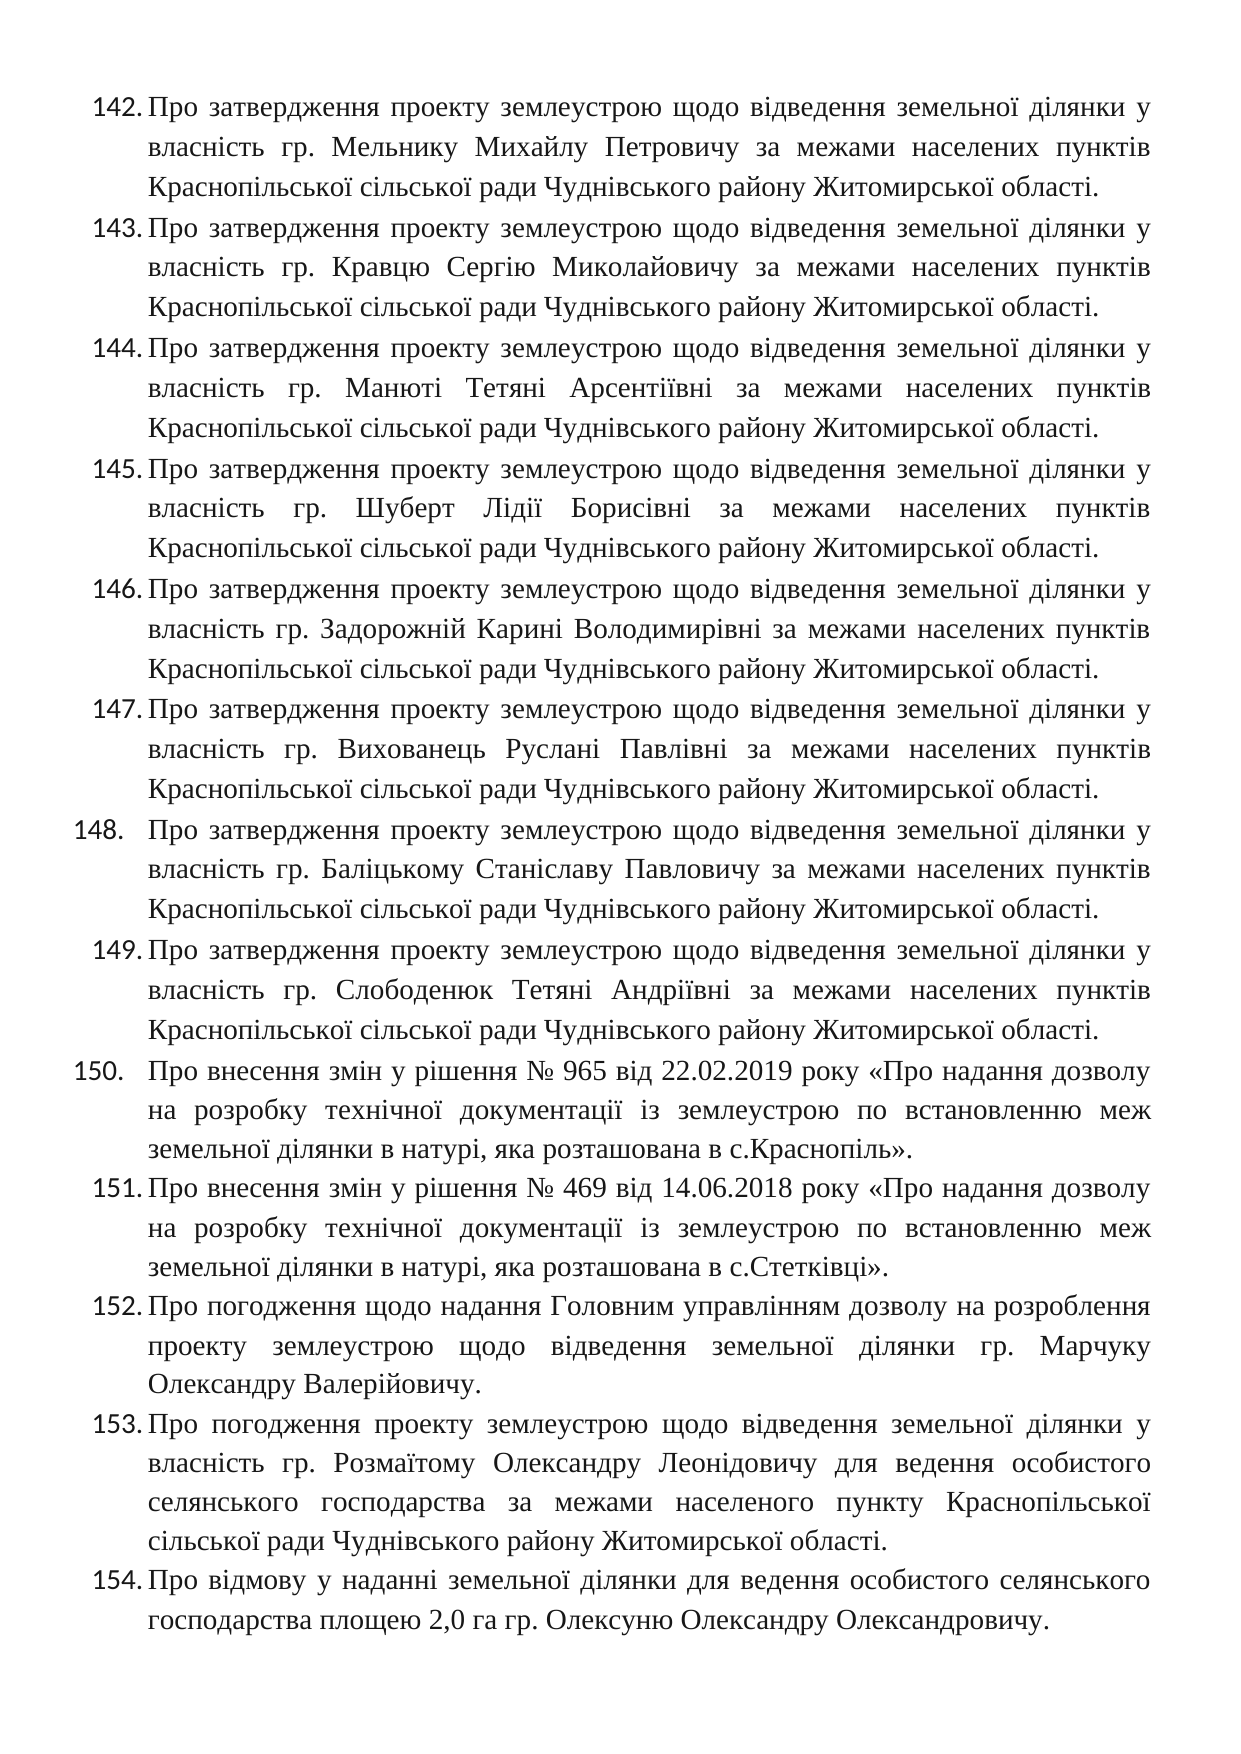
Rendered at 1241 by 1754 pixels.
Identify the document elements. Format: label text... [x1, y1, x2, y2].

list Про погодження проекту землеустрою щодо відведення земельної ділянки у власність гр. Розмаїтому Олександру Леонідовичу для ведення особистого селянського господарства за межами населеного пункту Краснопільської сільської ради Чуднівського району Житомирської області. [91, 1405, 1152, 1556]
list Про затвердження проекту землеустрою щодо відведення земельної ділянки у власність гр. Манюті Тетяні Арсентіївні за межами населених пунктів Краснопільської сільської ради Чуднівського району Житомирської області. [91, 329, 1152, 444]
list Про затвердження проекту землеустрою щодо відведення земельної ділянки у власність гр. Слободенюк Тетяні Андріївні за межами населених пунктів Краснопільської сільської ради Чуднівського району Житомирської області. [91, 931, 1152, 1047]
list Про затвердження проекту землеустрою щодо відведення земельної ділянки у власність гр. Мельнику Михайлу Петровичу за межами населених пунктів Краснопільської сільської ради Чуднівського району Житомирської області. [91, 88, 1152, 204]
list Про внесення змін у рішення № 469 від 14.06.2018 року «Про надання дозволу на розробку технічної документації із землеустрою по встановленню меж земельної ділянки в натурі, яка розташована в с.Стетківці». [91, 1169, 1152, 1282]
list Про затвердження проекту землеустрою щодо відведення земельної ділянки у власність гр. Вихованець Руслані Павлівні за межами населених пунктів Краснопільської сільської ради Чуднівського району Житомирської області. [91, 691, 1152, 806]
list Про погодження щодо надання Головним управлінням дозволу на розроблення проекту землеустрою щодо відведення земельної ділянки гр. Марчуку Олександру Валерійовичу. [91, 1287, 1152, 1400]
list Про затвердження проекту землеустрою щодо відведення земельної ділянки у власність гр. Баліцькому Станіславу Павловичу за межами населених пунктів Краснопільської сільської ради Чуднівського району Житомирської області. [73, 811, 1152, 926]
list Про затвердження проекту землеустрою щодо відведення земельної ділянки у власність гр. Задорожній Карині Володимирівні за межами населених пунктів Краснопільської сільської ради Чуднівського району Житомирської області. [91, 570, 1152, 685]
list Про відмову у наданні земельної ділянки для ведення особистого селянського господарства площею 2,0 га гр. Олексуню Олександру Олександровичу. [91, 1561, 1152, 1635]
list Про затвердження проекту землеустрою щодо відведення земельної ділянки у власність гр. Кравцю Сергію Миколайовичу за межами населених пунктів Краснопільської сільської ради Чуднівського району Житомирської області. [91, 209, 1152, 324]
list Про внесення змін у рішення № 965 від 22.02.2019 року «Про надання дозволу на розробку технічної документації із землеустрою по встановленню меж земельної ділянки в натурі, яка розташована в с.Краснопіль». [73, 1052, 1152, 1164]
list Про затвердження проекту землеустрою щодо відведення земельної ділянки у власність гр. Шуберт Лідії Борисівні за межами населених пунктів Краснопільської сільської ради Чуднівського району Житомирської області. [91, 450, 1152, 565]
